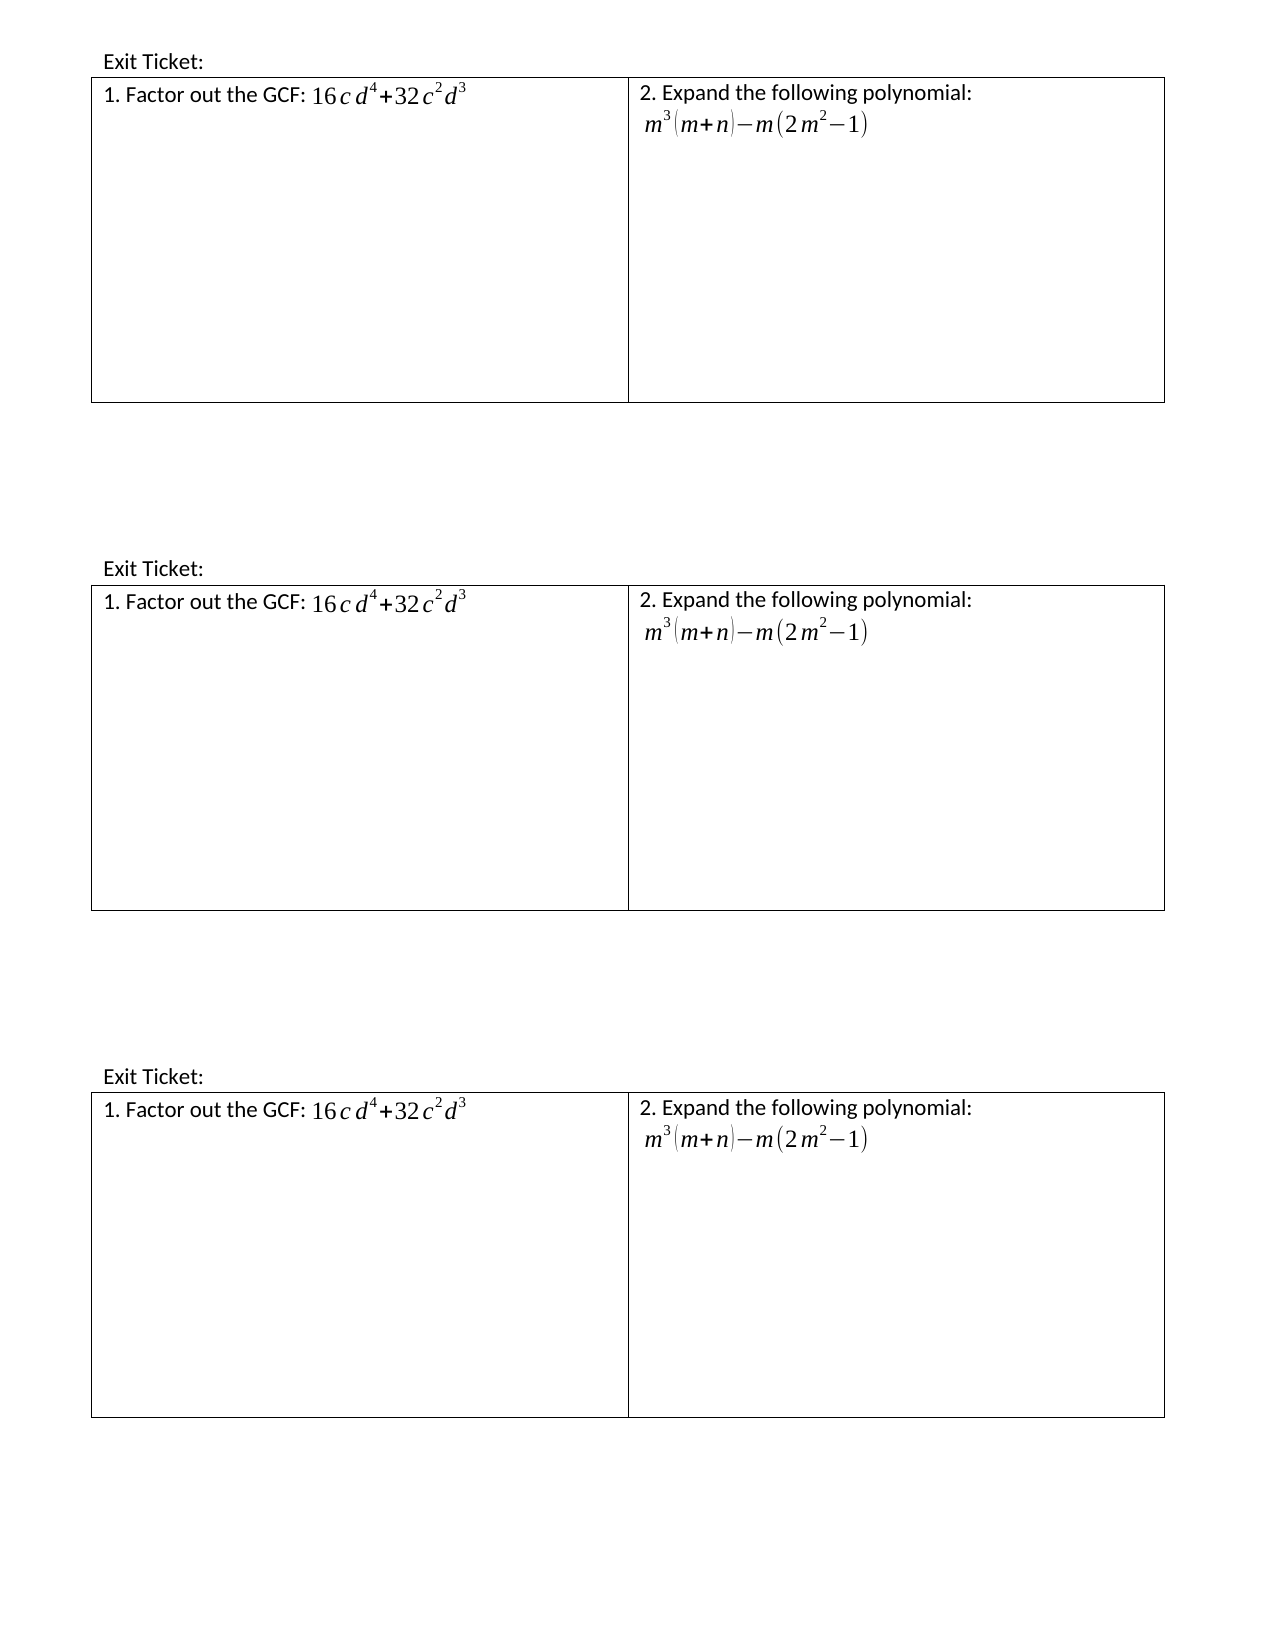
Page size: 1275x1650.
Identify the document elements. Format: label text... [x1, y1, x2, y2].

table_header 2. Expand the following polynomial: [629, 586, 1164, 910]
table_header 2. Expand the following polynomial: [629, 78, 1164, 402]
text Exit Ticket: [103, 554, 1153, 582]
table_header 1. Factor out the GCF: [92, 1093, 628, 1417]
table_header 1. Factor out the GCF: [92, 78, 628, 402]
text Exit Ticket: [103, 1062, 1153, 1090]
table_header 1. Factor out the GCF: [92, 586, 628, 910]
table_header 2. Expand the following polynomial: [629, 1093, 1164, 1417]
text Exit Ticket: [103, 47, 1153, 75]
